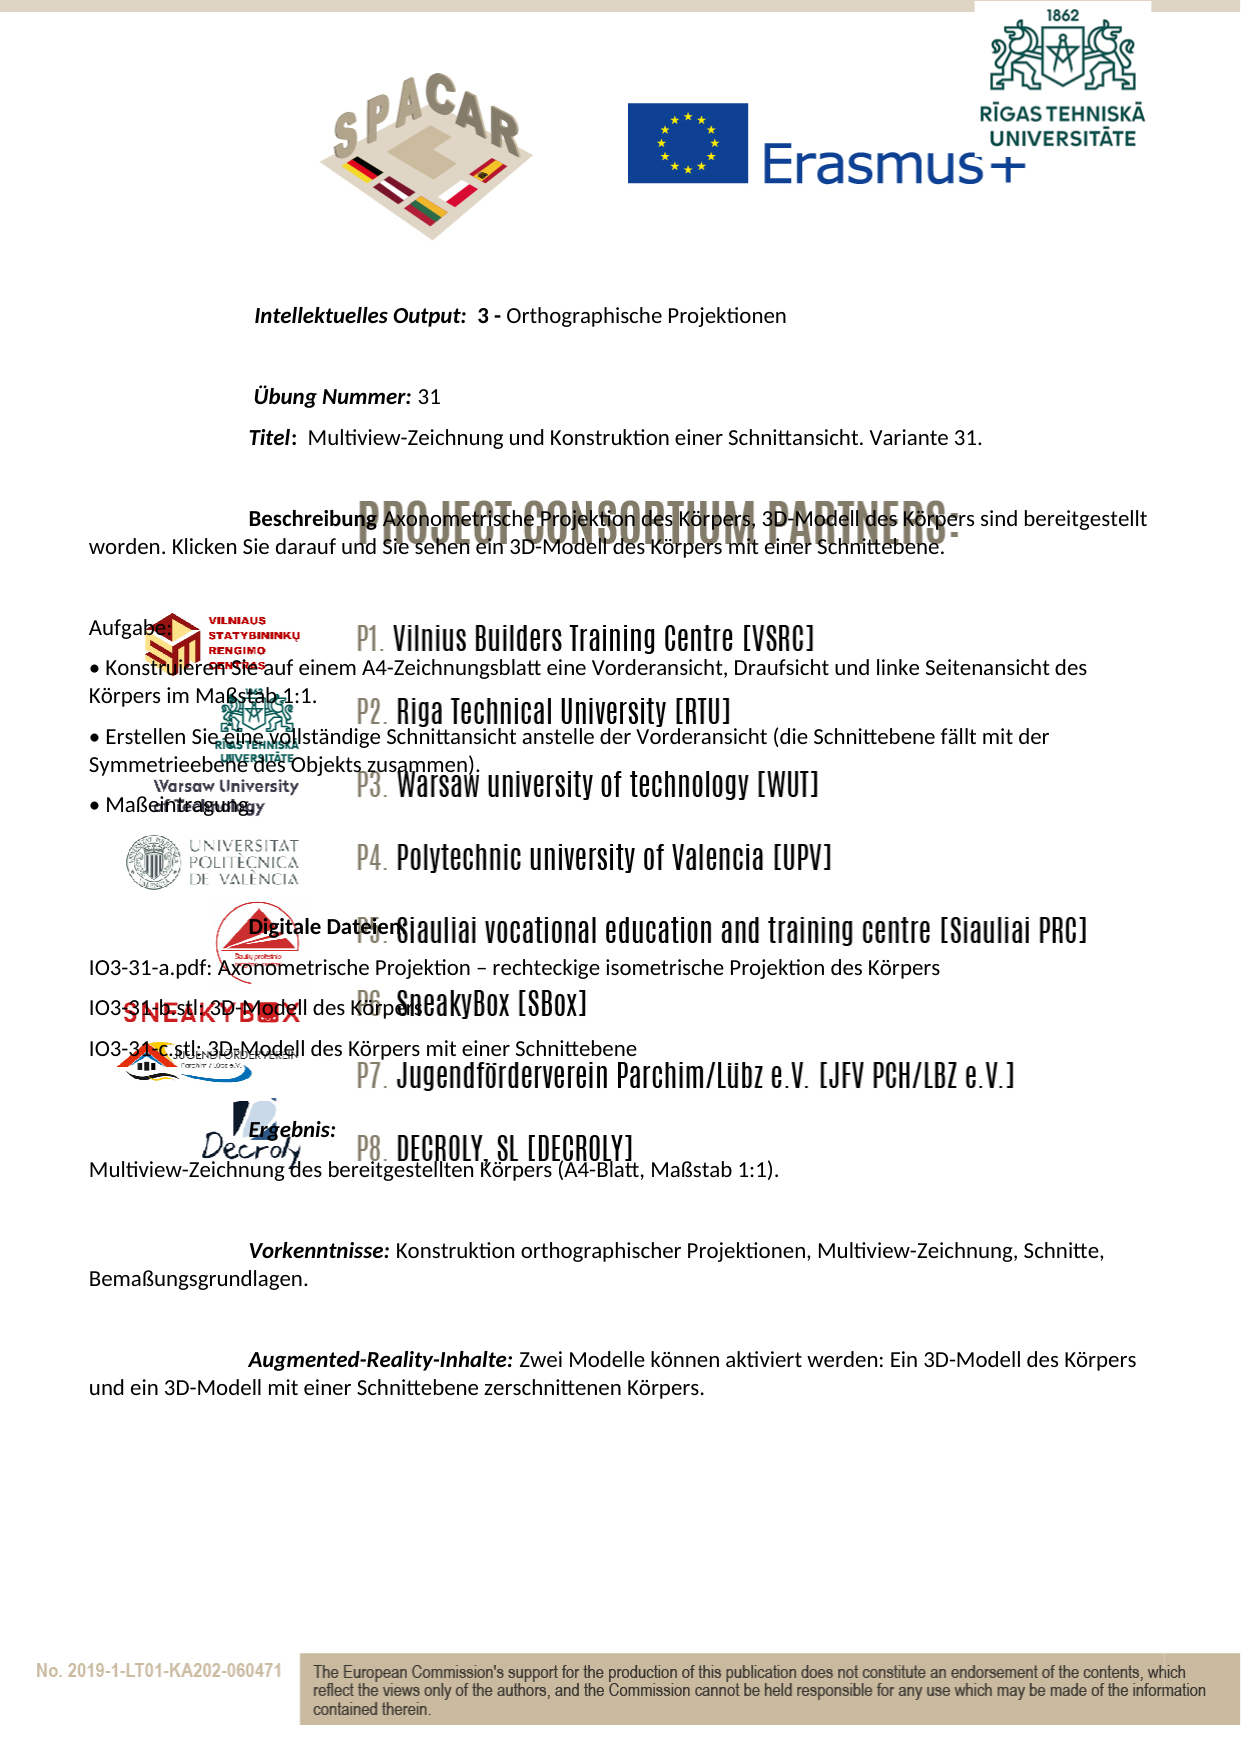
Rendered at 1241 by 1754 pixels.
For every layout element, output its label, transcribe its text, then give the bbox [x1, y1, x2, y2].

picture [0, 0, 1241, 1754]
text IO3-31-a.pdf: Axonometrische Projektion – rechteckige isometrische Projektion des Körpers [89, 953, 1152, 981]
text Titel: Multiview-Zeichnung und Konstruktion einer Schnittansicht. Variante 31. [89, 423, 1152, 451]
text IO3-31-b.stl: 3D-Modell des Körpers [89, 993, 1152, 1021]
text Vorkenntnisse: Konstruktion orthographischer Projektionen, Multiview-Zeichnung, Schnitte, Bemaßungsgrundlagen. [89, 1236, 1152, 1292]
text Augmented-Reality-Inhalte: Zwei Modelle können aktiviert werden: Ein 3D-Modell des Körpers und ein 3D-Modell mit einer Schnittebene zerschnittenen Körpers. [89, 1345, 1152, 1401]
text Beschreibung Axonometrische Projektion des Körpers, 3D-Modell des Körpers sind bereitgestellt worden. Klicken Sie darauf und Sie sehen ein 3D-Modell des Körpers mit einer Schnittebene. [89, 504, 1152, 560]
text • Konstruieren Sie auf einem A4-Zeichnungsblatt eine Vorderansicht, Draufsicht und linke Seitenansicht des Körpers im Maßstab 1:1. [89, 653, 1152, 709]
text Digitale Dateien: [89, 912, 1152, 940]
text Ergebnis: [89, 1115, 1152, 1143]
text Aufgabe: [89, 613, 1152, 641]
text • Erstellen Sie eine vollständige Schnittansicht anstelle der Vorderansicht (die Schnittebene fällt mit der Symmetrieebene des Objekts zusammen). [89, 722, 1152, 778]
text • Maßeintragung. [89, 791, 1152, 819]
text Intellektuelles Output: 3 - Orthographische Projektionen [89, 301, 1152, 329]
text Übung Nummer: 31 [89, 382, 1152, 410]
text IO3-31-c.stl: 3D-Modell des Körpers mit einer Schnittebene [89, 1034, 1152, 1062]
text Multiview-Zeichnung des bereitgestellten Körpers (A4-Blatt, Maßstab 1:1). [89, 1155, 1152, 1183]
